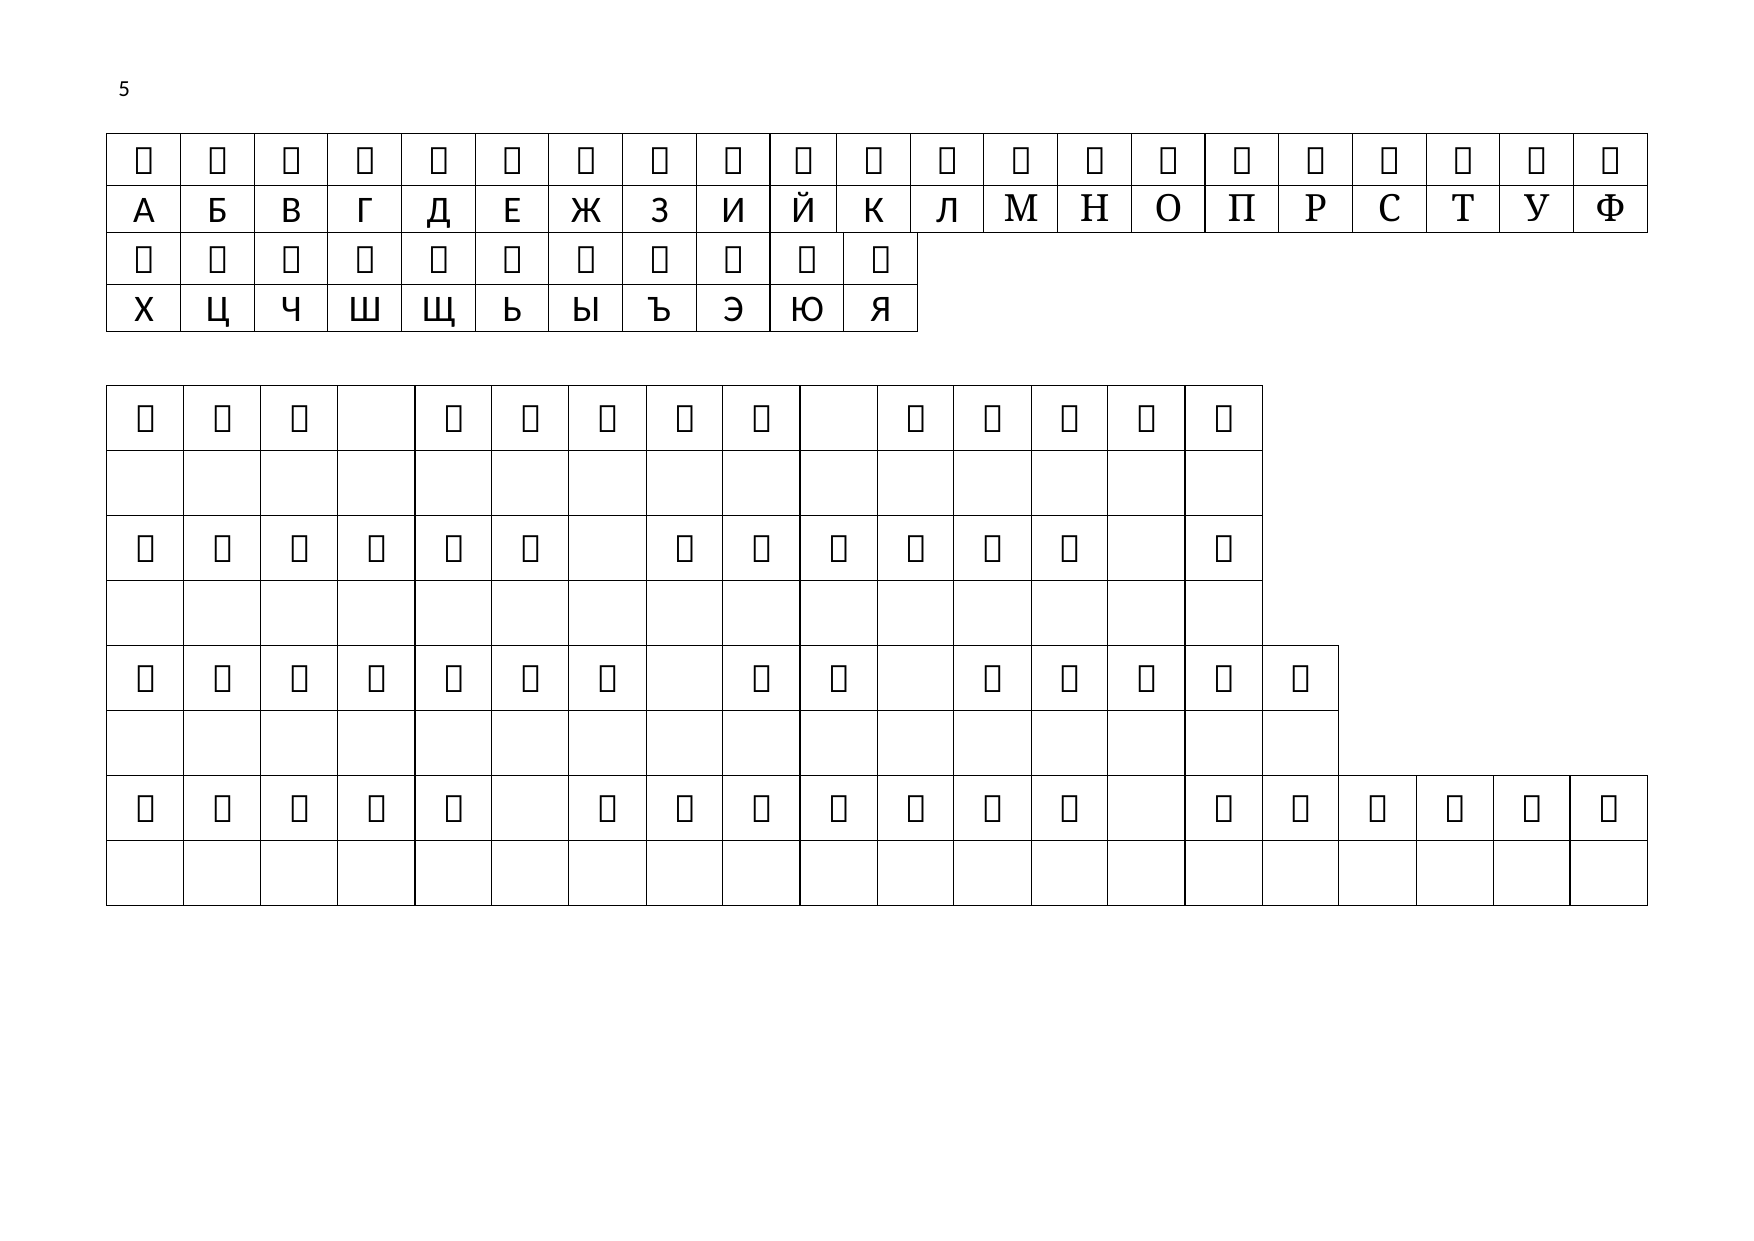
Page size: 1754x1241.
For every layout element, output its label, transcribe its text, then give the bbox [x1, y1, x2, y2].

table_header  [771, 134, 836, 185]
table_cell [416, 581, 491, 645]
table_cell  [416, 516, 491, 580]
table_cell [1108, 581, 1184, 645]
table_cell [723, 451, 799, 515]
table_cell  [801, 776, 877, 840]
table_cell  [328, 233, 401, 284]
table_cell  [338, 776, 414, 840]
table_header  [1058, 134, 1131, 185]
table_header  [1186, 386, 1262, 450]
table_cell [416, 451, 491, 515]
table_header  [1279, 134, 1352, 185]
table_cell [261, 451, 337, 515]
table_header  [1427, 134, 1499, 185]
table_cell  [723, 646, 799, 710]
table_cell Р [1279, 186, 1352, 232]
table_cell [1108, 841, 1184, 905]
table_header  [1132, 134, 1204, 185]
table_cell Ч [255, 285, 327, 331]
table_header  [261, 386, 337, 450]
table_header  [1500, 134, 1573, 185]
table_cell Ы [549, 285, 622, 331]
table_cell  [771, 233, 843, 284]
table_cell [1108, 451, 1184, 515]
table_cell  [107, 516, 183, 580]
table_header  [255, 134, 327, 185]
table_cell Ю [771, 285, 843, 331]
table_cell В [255, 186, 327, 232]
table_cell  [1032, 776, 1107, 840]
table_cell Ш [328, 285, 401, 331]
table_cell Щ [402, 285, 475, 331]
table_cell [184, 841, 260, 905]
table_cell [878, 451, 953, 515]
table_header  [878, 386, 953, 450]
table_cell [801, 581, 877, 645]
table_cell  [261, 776, 337, 840]
table_cell  [1108, 646, 1184, 710]
table_cell  [107, 776, 183, 840]
table_cell Д [402, 186, 475, 232]
table_cell  [697, 233, 769, 284]
table_cell [338, 451, 414, 515]
table_cell [954, 711, 1031, 775]
table_cell  [1263, 646, 1338, 710]
table_cell [338, 841, 414, 905]
table_cell [569, 516, 646, 580]
table_cell [338, 711, 414, 775]
table_cell  [844, 233, 917, 284]
table_cell  [107, 233, 180, 284]
table_cell  [416, 776, 491, 840]
table_cell [723, 711, 799, 775]
table_cell Т [1427, 186, 1499, 232]
table_cell  [107, 646, 183, 710]
table_cell [261, 841, 337, 905]
table_cell [801, 451, 877, 515]
table_cell  [1263, 776, 1338, 840]
table_cell [492, 581, 568, 645]
table_cell [1571, 841, 1647, 905]
table_header  [328, 134, 401, 185]
table_cell [878, 581, 953, 645]
table_header  [181, 134, 254, 185]
table_cell Б [181, 186, 254, 232]
table_cell Ж [549, 186, 622, 232]
table_cell [1186, 841, 1262, 905]
table_cell [569, 841, 646, 905]
table_cell О [1132, 186, 1204, 232]
table_cell  [184, 776, 260, 840]
table_cell [954, 581, 1031, 645]
table_header  [569, 386, 646, 450]
table_header  [911, 134, 983, 185]
table_cell  [492, 646, 568, 710]
table_cell [647, 646, 722, 710]
table_cell [878, 841, 953, 905]
table_cell [1032, 711, 1107, 775]
table_cell [1263, 841, 1338, 905]
table_cell  [569, 776, 646, 840]
table_header [801, 386, 877, 450]
table_cell [647, 581, 722, 645]
table_cell [801, 841, 877, 905]
table_header  [1353, 134, 1426, 185]
table_header  [107, 386, 183, 450]
table_cell [184, 711, 260, 775]
table_header  [549, 134, 622, 185]
table_cell [569, 711, 646, 775]
table_cell [1108, 776, 1184, 840]
table_cell Ф [1574, 186, 1647, 232]
table_cell Я [844, 285, 917, 331]
table_cell  [878, 776, 953, 840]
table_header  [1206, 134, 1278, 185]
table_header  [1108, 386, 1184, 450]
table_cell [569, 581, 646, 645]
table_cell  [801, 646, 877, 710]
table_header  [837, 134, 910, 185]
table_cell [1186, 581, 1262, 645]
table_cell  [569, 646, 646, 710]
table_cell  [1032, 516, 1107, 580]
table_cell  [184, 646, 260, 710]
table_cell  [338, 646, 414, 710]
table_cell [569, 451, 646, 515]
table_cell Г [328, 186, 401, 232]
table_cell [1108, 711, 1184, 775]
table_cell  [402, 233, 475, 284]
table_cell  [723, 516, 799, 580]
table_cell  [255, 233, 327, 284]
table_cell [1032, 841, 1107, 905]
table_cell [107, 711, 183, 775]
table_cell  [878, 516, 953, 580]
table_cell З [623, 186, 696, 232]
table_cell [647, 711, 722, 775]
table_cell [954, 451, 1031, 515]
table_cell Ь [476, 285, 548, 331]
table_cell  [954, 646, 1031, 710]
table_header  [647, 386, 722, 450]
table_cell [1108, 516, 1184, 580]
table_cell  [723, 776, 799, 840]
table_cell  [954, 516, 1031, 580]
table_cell [492, 451, 568, 515]
table_cell [1032, 581, 1107, 645]
table_cell [338, 581, 414, 645]
table_cell [492, 711, 568, 775]
table_cell [1186, 451, 1262, 515]
table_header  [184, 386, 260, 450]
table_header  [492, 386, 568, 450]
table_cell [954, 841, 1031, 905]
table_cell  [1494, 776, 1569, 840]
table_cell [1032, 451, 1107, 515]
table_cell  [492, 516, 568, 580]
table_cell [184, 451, 260, 515]
table_cell  [184, 516, 260, 580]
table_cell [416, 711, 491, 775]
table_cell С [1353, 186, 1426, 232]
table_cell  [647, 516, 722, 580]
table_cell [184, 581, 260, 645]
table_cell [261, 581, 337, 645]
table_cell [878, 711, 953, 775]
table_header  [1574, 134, 1647, 185]
table_cell [1186, 711, 1262, 775]
table_cell П [1206, 186, 1278, 232]
table_cell Х [107, 285, 180, 331]
table_header [338, 386, 414, 450]
table_header  [416, 386, 491, 450]
table_cell А [107, 186, 180, 232]
table_cell Ц [181, 285, 254, 331]
table_cell Л [911, 186, 983, 232]
table_cell  [549, 233, 622, 284]
table_cell [107, 581, 183, 645]
table_cell [1417, 841, 1493, 905]
table_cell  [476, 233, 548, 284]
table_cell [107, 841, 183, 905]
table_cell  [1032, 646, 1107, 710]
table_cell Э [697, 285, 769, 331]
table_cell [1494, 841, 1569, 905]
table_cell Н [1058, 186, 1131, 232]
table_cell  [954, 776, 1031, 840]
table_cell  [1417, 776, 1493, 840]
table_cell [801, 711, 877, 775]
table_cell [107, 451, 183, 515]
table_cell Ъ [623, 285, 696, 331]
table_cell  [261, 646, 337, 710]
table_header  [107, 134, 180, 185]
table_header  [402, 134, 475, 185]
table_cell [1263, 711, 1338, 775]
table_cell [647, 451, 722, 515]
table_cell [723, 841, 799, 905]
table_header  [623, 134, 696, 185]
table_cell  [416, 646, 491, 710]
table_cell  [801, 516, 877, 580]
table_cell  [647, 776, 722, 840]
table_cell  [261, 516, 337, 580]
table_cell  [623, 233, 696, 284]
table_cell  [338, 516, 414, 580]
table_cell [416, 841, 491, 905]
table_header  [723, 386, 799, 450]
table_header  [1032, 386, 1107, 450]
table_cell [647, 841, 722, 905]
table_cell М [984, 186, 1057, 232]
table_cell  [1186, 516, 1262, 580]
table_cell [492, 776, 568, 840]
table_cell Е [476, 186, 548, 232]
table_cell Й [771, 186, 836, 232]
table_cell [878, 646, 953, 710]
table_cell  [1571, 776, 1647, 840]
table_cell [1339, 841, 1416, 905]
table_header  [954, 386, 1031, 450]
table_cell К [837, 186, 910, 232]
table_cell У [1500, 186, 1573, 232]
table_header  [697, 134, 769, 185]
table_cell  [1186, 646, 1262, 710]
table_cell [492, 841, 568, 905]
table_header  [984, 134, 1057, 185]
table_cell И [697, 186, 769, 232]
table_cell  [1339, 776, 1416, 840]
table_cell  [181, 233, 254, 284]
table_cell [261, 711, 337, 775]
table_cell  [1186, 776, 1262, 840]
table_header  [476, 134, 548, 185]
table_cell [723, 581, 799, 645]
